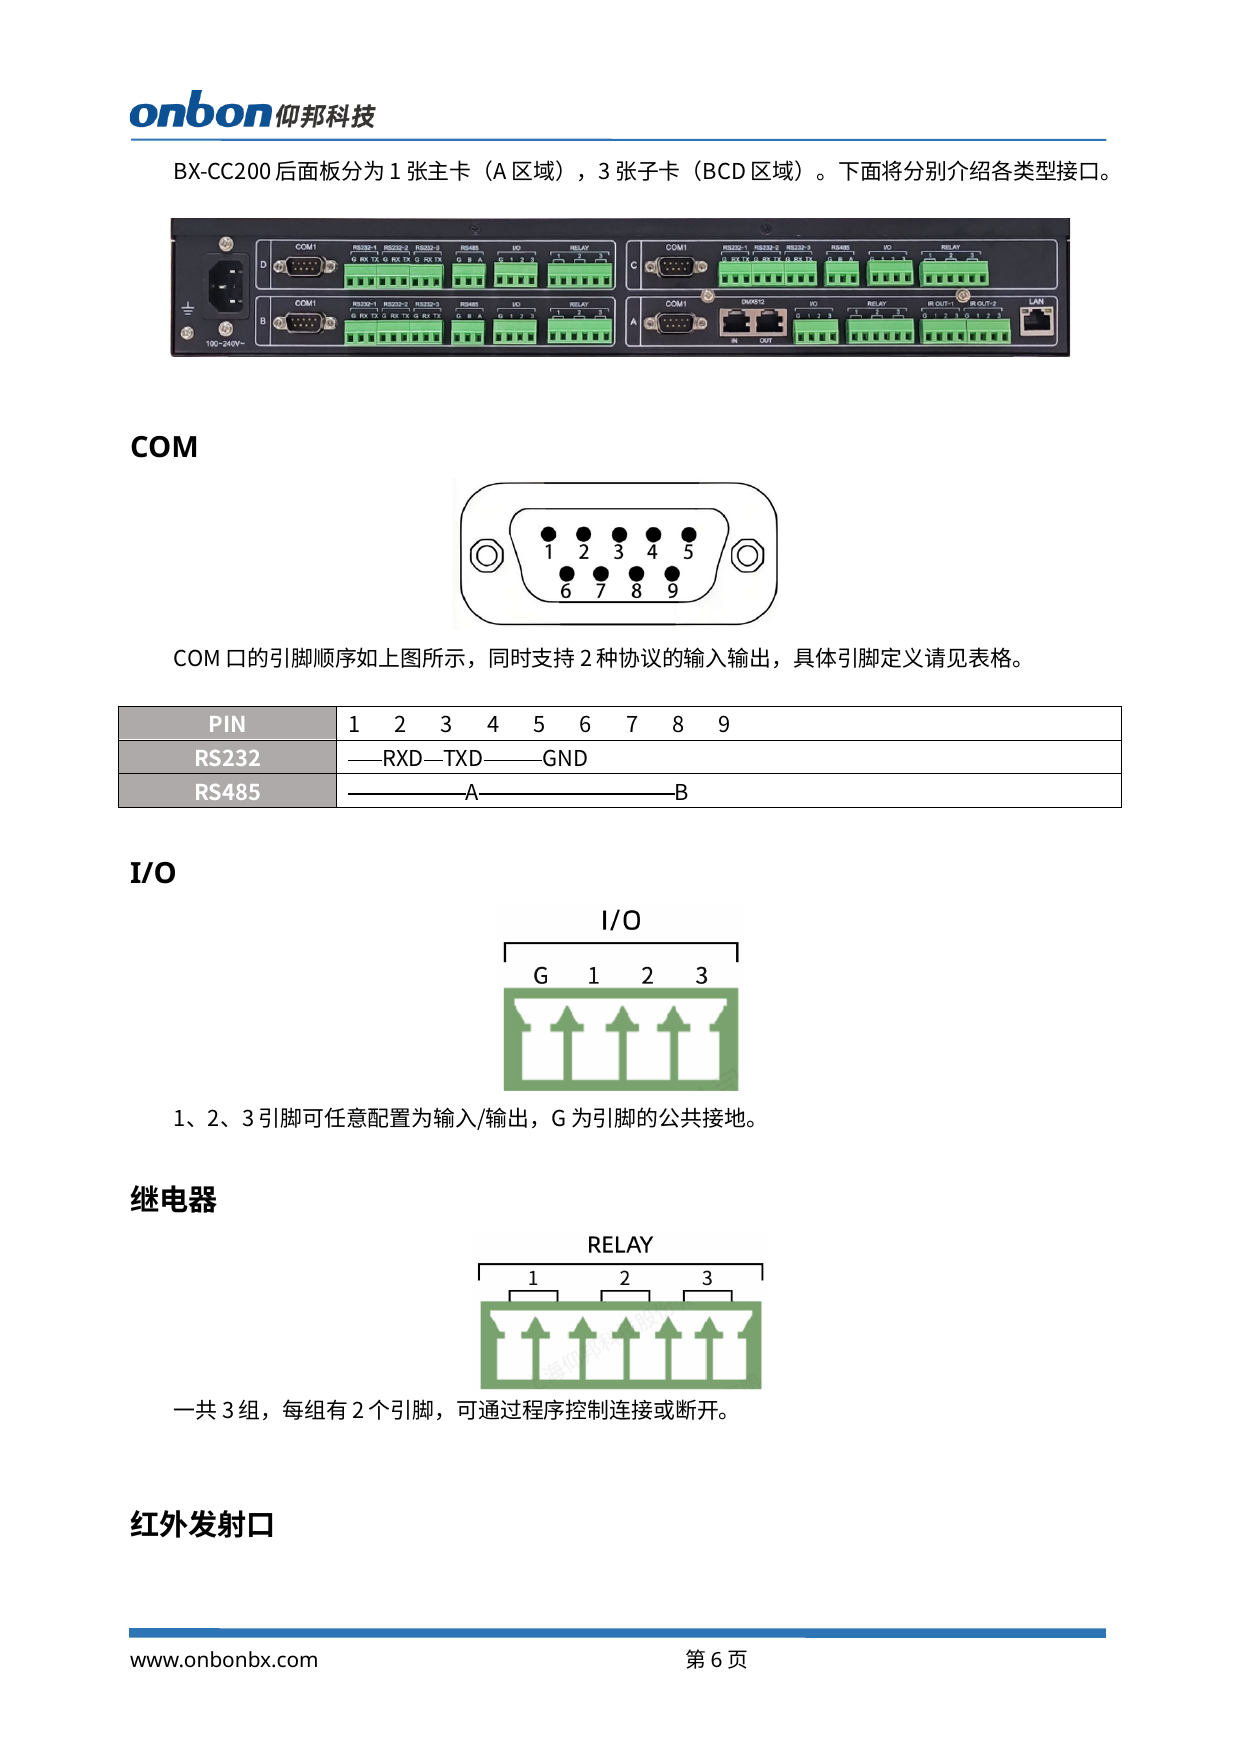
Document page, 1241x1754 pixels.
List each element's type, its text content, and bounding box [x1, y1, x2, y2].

text 红外发射口 [130, 1490, 1110, 1555]
table_cell A B [337, 774, 1121, 807]
table_header PIN [119, 707, 336, 739]
text BX-CC200后面板分为1张主卡（A区域），3张子卡（BCD区域）。下面将分别介绍各类型接口。 [130, 153, 1110, 186]
text COM [130, 413, 1110, 478]
table_cell RS232 [119, 741, 336, 773]
text 继电器 [130, 1165, 1110, 1230]
table_header 1 2 3 4 5 6 7 8 9 [337, 707, 1121, 739]
picture [473, 1230, 767, 1392]
table_cell RS485 [119, 774, 336, 807]
text 一共3组，每组有2个引脚，可通过程序控制连接或断开。 [130, 1393, 1110, 1425]
picture [170, 218, 1071, 357]
picture [129, 90, 376, 128]
text I/O [130, 840, 1110, 905]
table_cell RXD TXD GND [337, 741, 1121, 773]
text COM口的引脚顺序如上图所示，同时支持2种协议的输入输出，具体引脚定义请见表格。 [130, 641, 1110, 673]
picture [452, 478, 788, 630]
picture [497, 905, 743, 1095]
text 1、2、3引脚可任意配置为输入/输出，G为引脚的公共接地。 [130, 1100, 1110, 1133]
